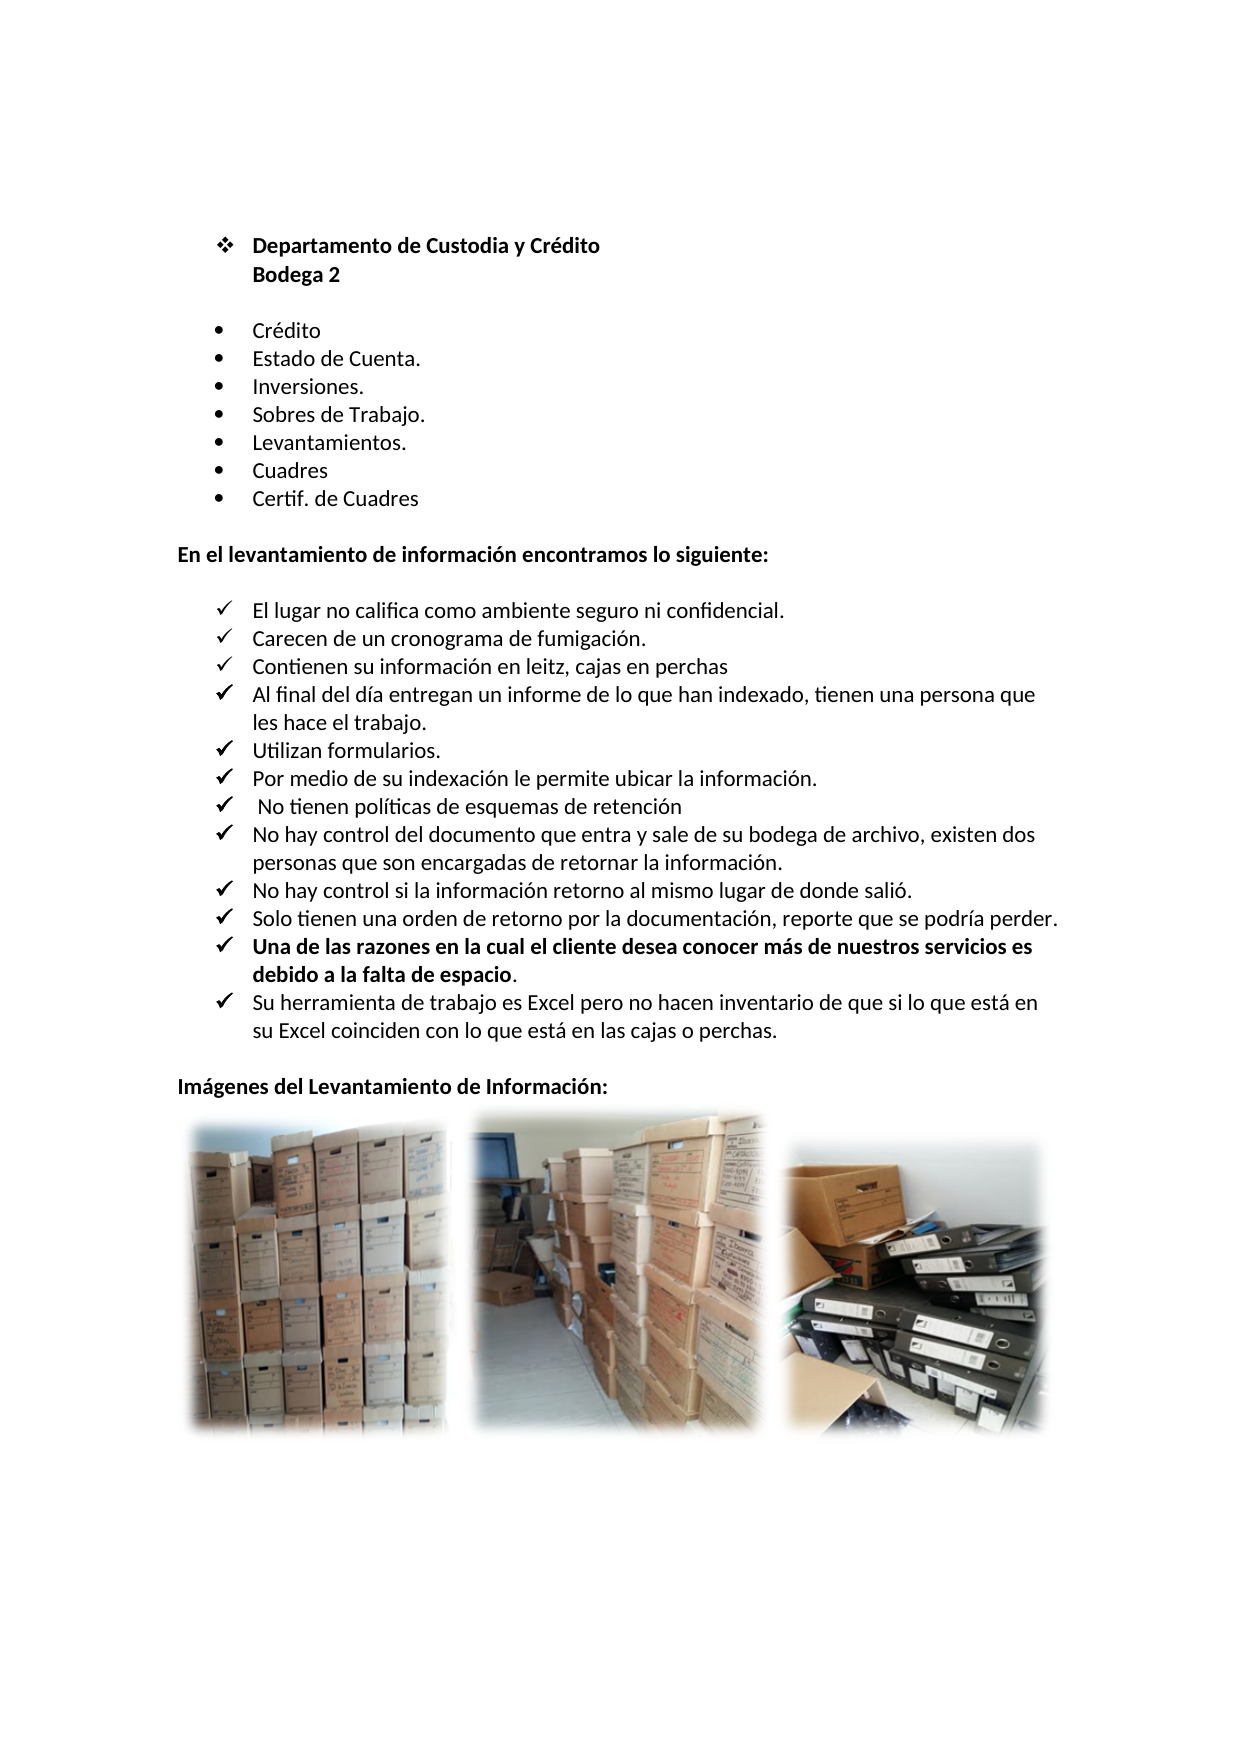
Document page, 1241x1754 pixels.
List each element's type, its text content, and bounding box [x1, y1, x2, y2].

list Por medio de su indexación le permite ubicar la información. [215, 764, 1063, 792]
list Crédito [215, 316, 1063, 344]
list Departamento de Custodia y Crédito [215, 232, 1063, 260]
list Contienen su información en leitz, cajas en perchas [215, 652, 1063, 680]
list No tienen políticas de esquemas de retención [215, 792, 1063, 820]
list Solo tienen una orden de retorno por la documentación, reporte que se podría perder. [215, 904, 1063, 932]
picture [177, 1100, 1056, 1444]
list Su herramienta de trabajo es Excel pero no hacen inventario de que si lo que está en su Excel coinciden con lo que está en las cajas o perchas. [215, 988, 1063, 1044]
list Estado de Cuenta. [215, 344, 1063, 372]
list No hay control si la información retorno al mismo lugar de donde salió. [215, 876, 1063, 904]
list Sobres de Trabajo. [215, 400, 1063, 428]
list Certif. de Cuadres [215, 484, 1063, 512]
text En el levantamiento de información encontramos lo siguiente: [177, 540, 1063, 568]
text Bodega 2 [252, 260, 1063, 288]
list Cuadres [215, 456, 1063, 484]
list Inversiones. [215, 372, 1063, 400]
list Utilizan formularios. [215, 736, 1063, 764]
list Una de las razones en la cual el cliente desea conocer más de nuestros servicios es debido a la falta de espacio. [215, 932, 1063, 988]
list El lugar no califica como ambiente seguro ni confidencial. [215, 596, 1063, 624]
list Levantamientos. [215, 428, 1063, 456]
list Carecen de un cronograma de fumigación. [215, 624, 1063, 652]
list Al final del día entregan un informe de lo que han indexado, tienen una persona que les hace el trabajo. [215, 680, 1063, 736]
text Imágenes del Levantamiento de Información: [177, 1072, 1063, 1100]
list No hay control del documento que entra y sale de su bodega de archivo, existen dos personas que son encargadas de retornar la información. [215, 820, 1063, 876]
